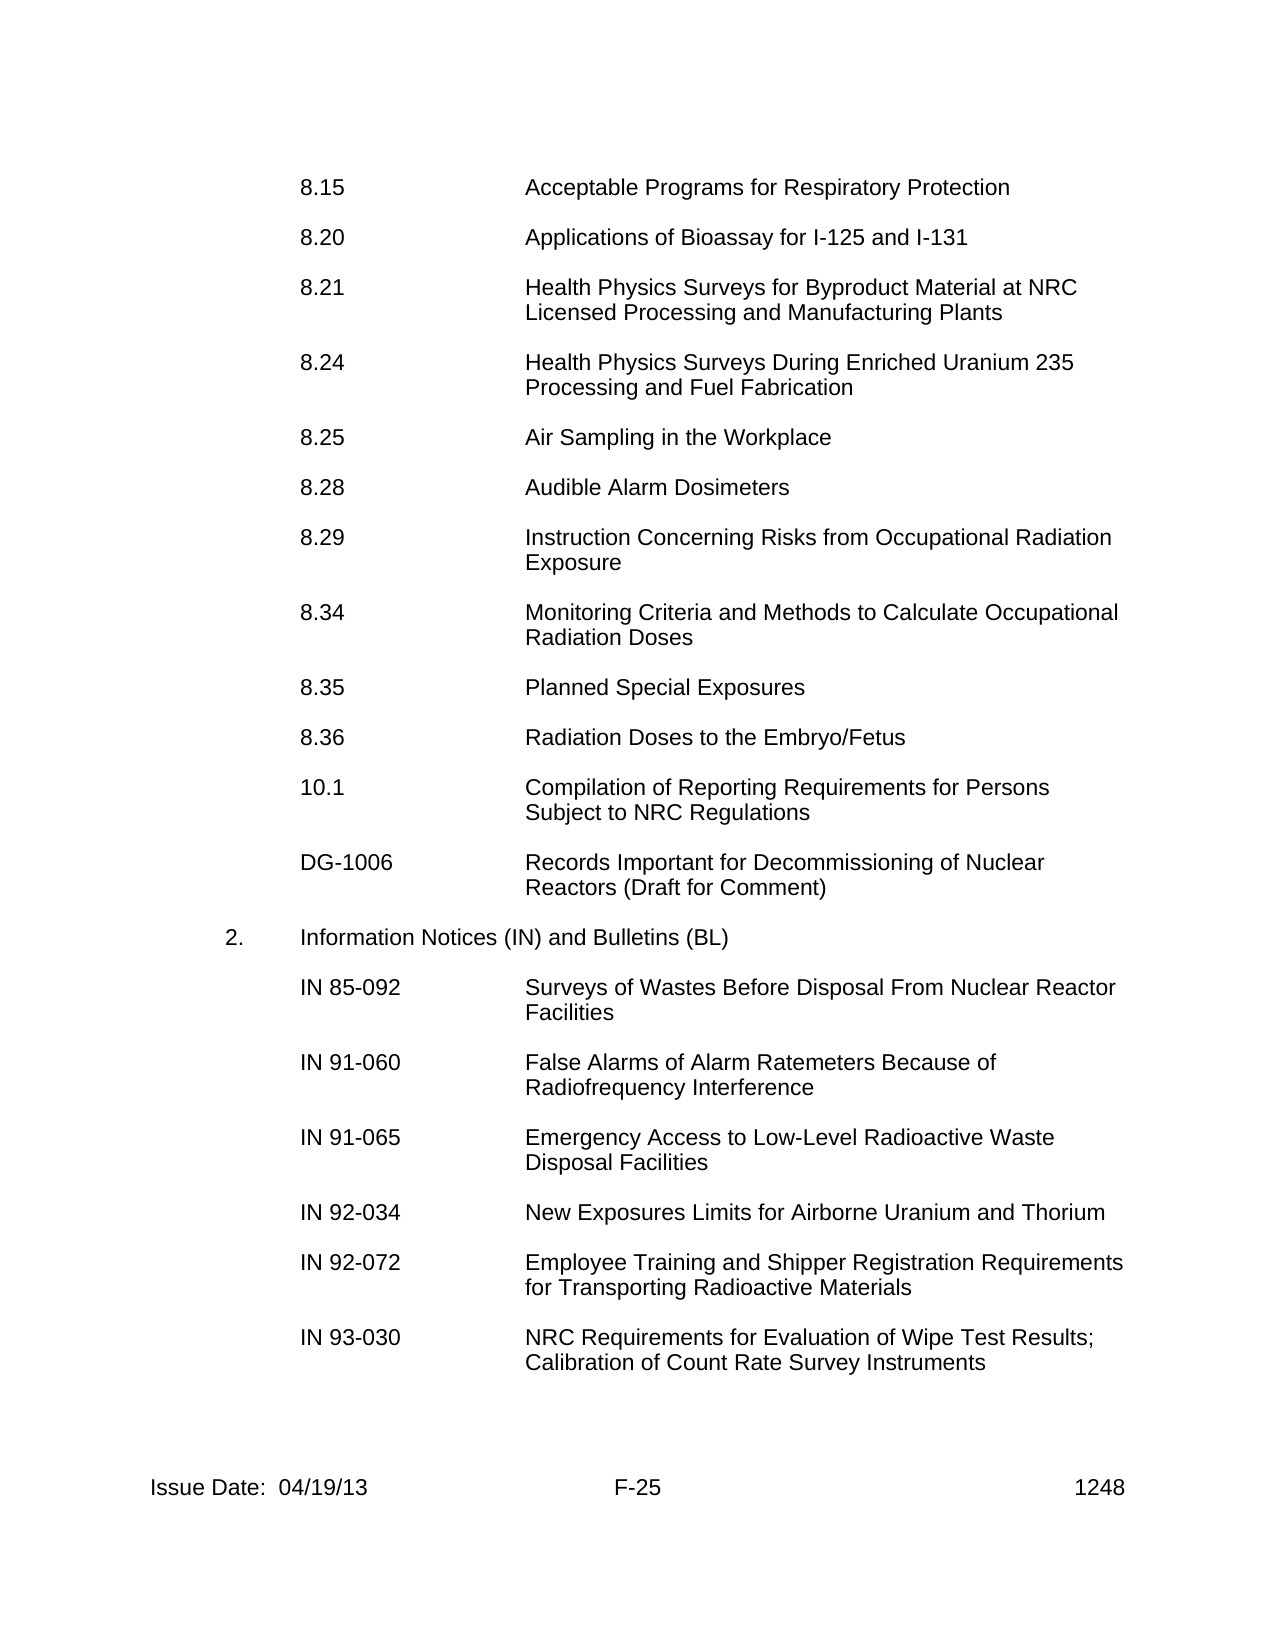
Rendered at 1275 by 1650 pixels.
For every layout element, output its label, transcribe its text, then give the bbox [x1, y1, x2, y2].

text 8.20 Applications of Bioassay for I-125 and I-131 [150, 225, 1125, 250]
text 8.25 Air Sampling in the Workplace [150, 425, 1125, 450]
text IN 91-065 Emergency Access to Low-Level Radioactive Waste Disposal Facilities [300, 1125, 1125, 1175]
text 8.34 Monitoring Criteria and Methods to Calculate Occupational Radiation Doses [300, 600, 1125, 650]
text 10.1 Compilation of Reporting Requirements for Persons Subject to NRC Regulations [300, 775, 1125, 825]
text 8.29 Instruction Concerning Risks from Occupational Radiation Exposure [300, 525, 1125, 575]
text IN 91-060 False Alarms of Alarm Ratemeters Because of Radiofrequency Interference [300, 1050, 1125, 1100]
text 2. Information Notices (IN) and Bulletins (BL) [150, 925, 1125, 950]
text 8.15 Acceptable Programs for Respiratory Protection [150, 175, 1125, 200]
text IN 92-072 Employee Training and Shipper Registration Requirements for Transporting Radioactive Materials [300, 1250, 1125, 1300]
text DG-1006 Records Important for Decommissioning of Nuclear Reactors (Draft for Comment) [300, 850, 1125, 900]
text 8.28 Audible Alarm Dosimeters [150, 475, 1125, 500]
text 8.24 Health Physics Surveys During Enriched Uranium 235 Processing and Fuel Fabrication [300, 350, 1125, 400]
text IN 92-034 New Exposures Limits for Airborne Uranium and Thorium [150, 1200, 1125, 1225]
text 8.21 Health Physics Surveys for Byproduct Material at NRC Licensed Processing and Manufacturing Plants [300, 275, 1125, 325]
text IN 85-092 Surveys of Wastes Before Disposal From Nuclear Reactor Facilities [300, 975, 1125, 1025]
text 8.35 Planned Special Exposures [150, 675, 1125, 700]
text 8.36 Radiation Doses to the Embryo/Fetus [150, 725, 1125, 750]
text IN 93-030 NRC Requirements for Evaluation of Wipe Test Results; Calibration of Count Rate Survey Instruments [300, 1325, 1125, 1375]
